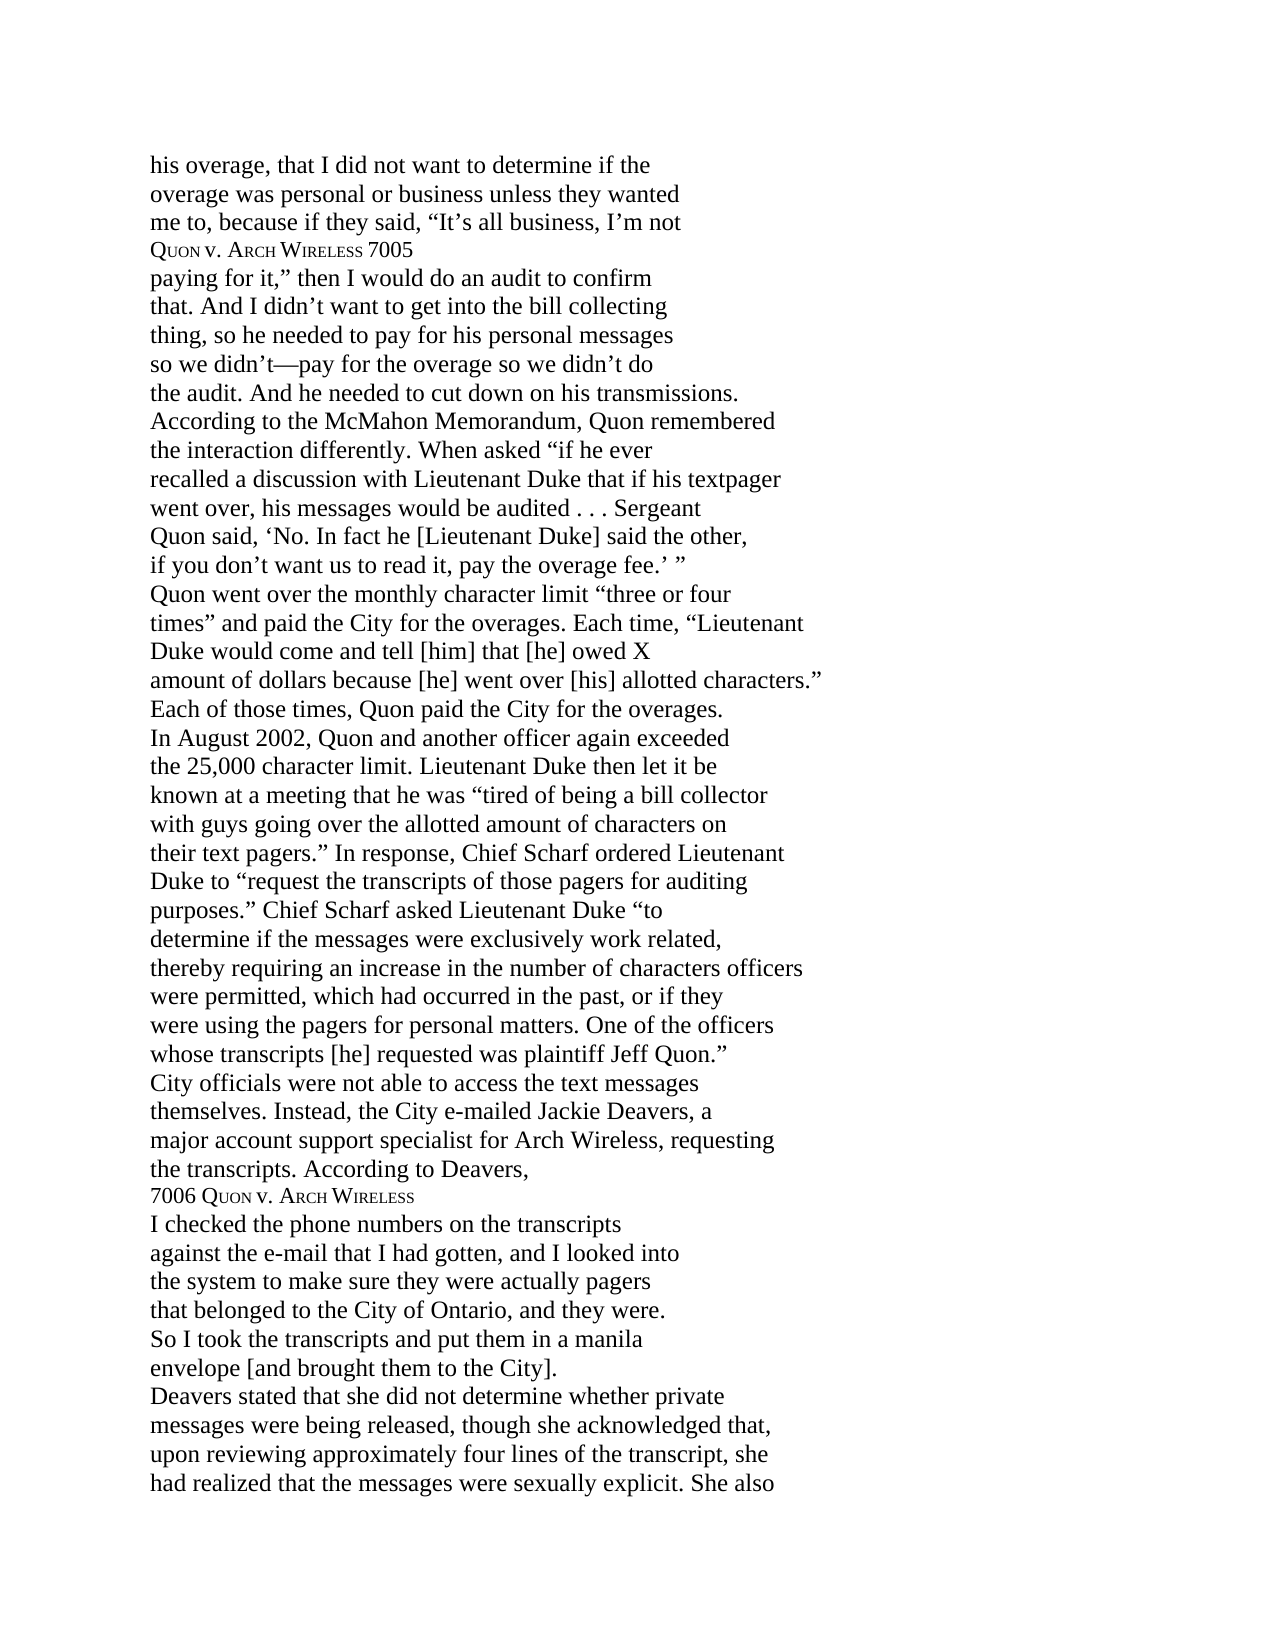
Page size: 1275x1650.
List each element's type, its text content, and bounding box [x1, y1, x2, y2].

text the system to make sure they were actually pagers [150, 1266, 1125, 1295]
text thereby requiring an increase in the number of characters officers [150, 953, 1125, 981]
text Duke to “request the transcripts of those pagers for auditing [150, 866, 1125, 895]
text themselves. Instead, the City e-mailed Jackie Deavers, a [150, 1096, 1125, 1125]
text so we didn’t—pay for the overage so we didn’t do [150, 349, 1125, 378]
text against the e-mail that I had gotten, and I looked into [150, 1238, 1125, 1266]
text had realized that the messages were sexually explicit. She also [150, 1468, 1125, 1496]
text if you don’t want us to read it, pay the overage fee.’ ” [150, 550, 1125, 579]
text In August 2002, Quon and another officer again exceeded [150, 723, 1125, 751]
text According to the McMahon Memorandum, Quon remembered [150, 406, 1125, 435]
text envelope [and brought them to the City]. [150, 1353, 1125, 1381]
text determine if the messages were exclusively work related, [150, 924, 1125, 953]
text their text pagers.” In response, Chief Scharf ordered Lieutenant [150, 838, 1125, 866]
text amount of dollars because [he] went over [his] allotted characters.” [150, 665, 1125, 694]
text the audit. And he needed to cut down on his transmissions. [150, 378, 1125, 406]
text major account support specialist for Arch Wireless, requesting [150, 1125, 1125, 1154]
text whose transcripts [he] requested was plaintiff Jeff Quon.” [150, 1039, 1125, 1068]
text upon reviewing approximately four lines of the transcript, she [150, 1439, 1125, 1468]
text with guys going over the allotted amount of characters on [150, 809, 1125, 838]
text I checked the phone numbers on the transcripts [150, 1209, 1125, 1238]
text Each of those times, Quon paid the City for the overages. [150, 694, 1125, 723]
text Deavers stated that she did not determine whether private [150, 1381, 1125, 1410]
text purposes.” Chief Scharf asked Lieutenant Duke “to [150, 895, 1125, 924]
text that. And I didn’t want to get into the bill collecting [150, 291, 1125, 320]
text that belonged to the City of Ontario, and they were. [150, 1295, 1125, 1324]
text the transcripts. According to Deavers, [150, 1154, 1125, 1183]
text known at a meeting that he was “tired of being a bill collector [150, 780, 1125, 809]
text his overage, that I did not want to determine if the [150, 150, 1125, 179]
text went over, his messages would be audited . . . Sergeant [150, 493, 1125, 521]
text 7006 QUON v. ARCH WIRELESS [150, 1183, 1125, 1209]
text paying for it,” then I would do an audit to confirm [150, 263, 1125, 291]
text the interaction differently. When asked “if he ever [150, 435, 1125, 464]
text recalled a discussion with Lieutenant Duke that if his textpager [150, 464, 1125, 493]
text QUON v. ARCH WIRELESS 7005 [150, 236, 1125, 263]
text Duke would come and tell [him] that [he] owed X [150, 636, 1125, 665]
text overage was personal or business unless they wanted [150, 179, 1125, 207]
text were permitted, which had occurred in the past, or if they [150, 981, 1125, 1010]
text Quon said, ‘No. In fact he [Lieutenant Duke] said the other, [150, 521, 1125, 550]
text me to, because if they said, “It’s all business, I’m not [150, 207, 1125, 236]
text the 25,000 character limit. Lieutenant Duke then let it be [150, 751, 1125, 780]
text thing, so he needed to pay for his personal messages [150, 320, 1125, 349]
text Quon went over the monthly character limit “three or four [150, 579, 1125, 608]
text City officials were not able to access the text messages [150, 1068, 1125, 1096]
text were using the pagers for personal matters. One of the officers [150, 1010, 1125, 1039]
text messages were being released, though she acknowledged that, [150, 1410, 1125, 1439]
text times” and paid the City for the overages. Each time, “Lieutenant [150, 608, 1125, 636]
text So I took the transcripts and put them in a manila [150, 1324, 1125, 1353]
